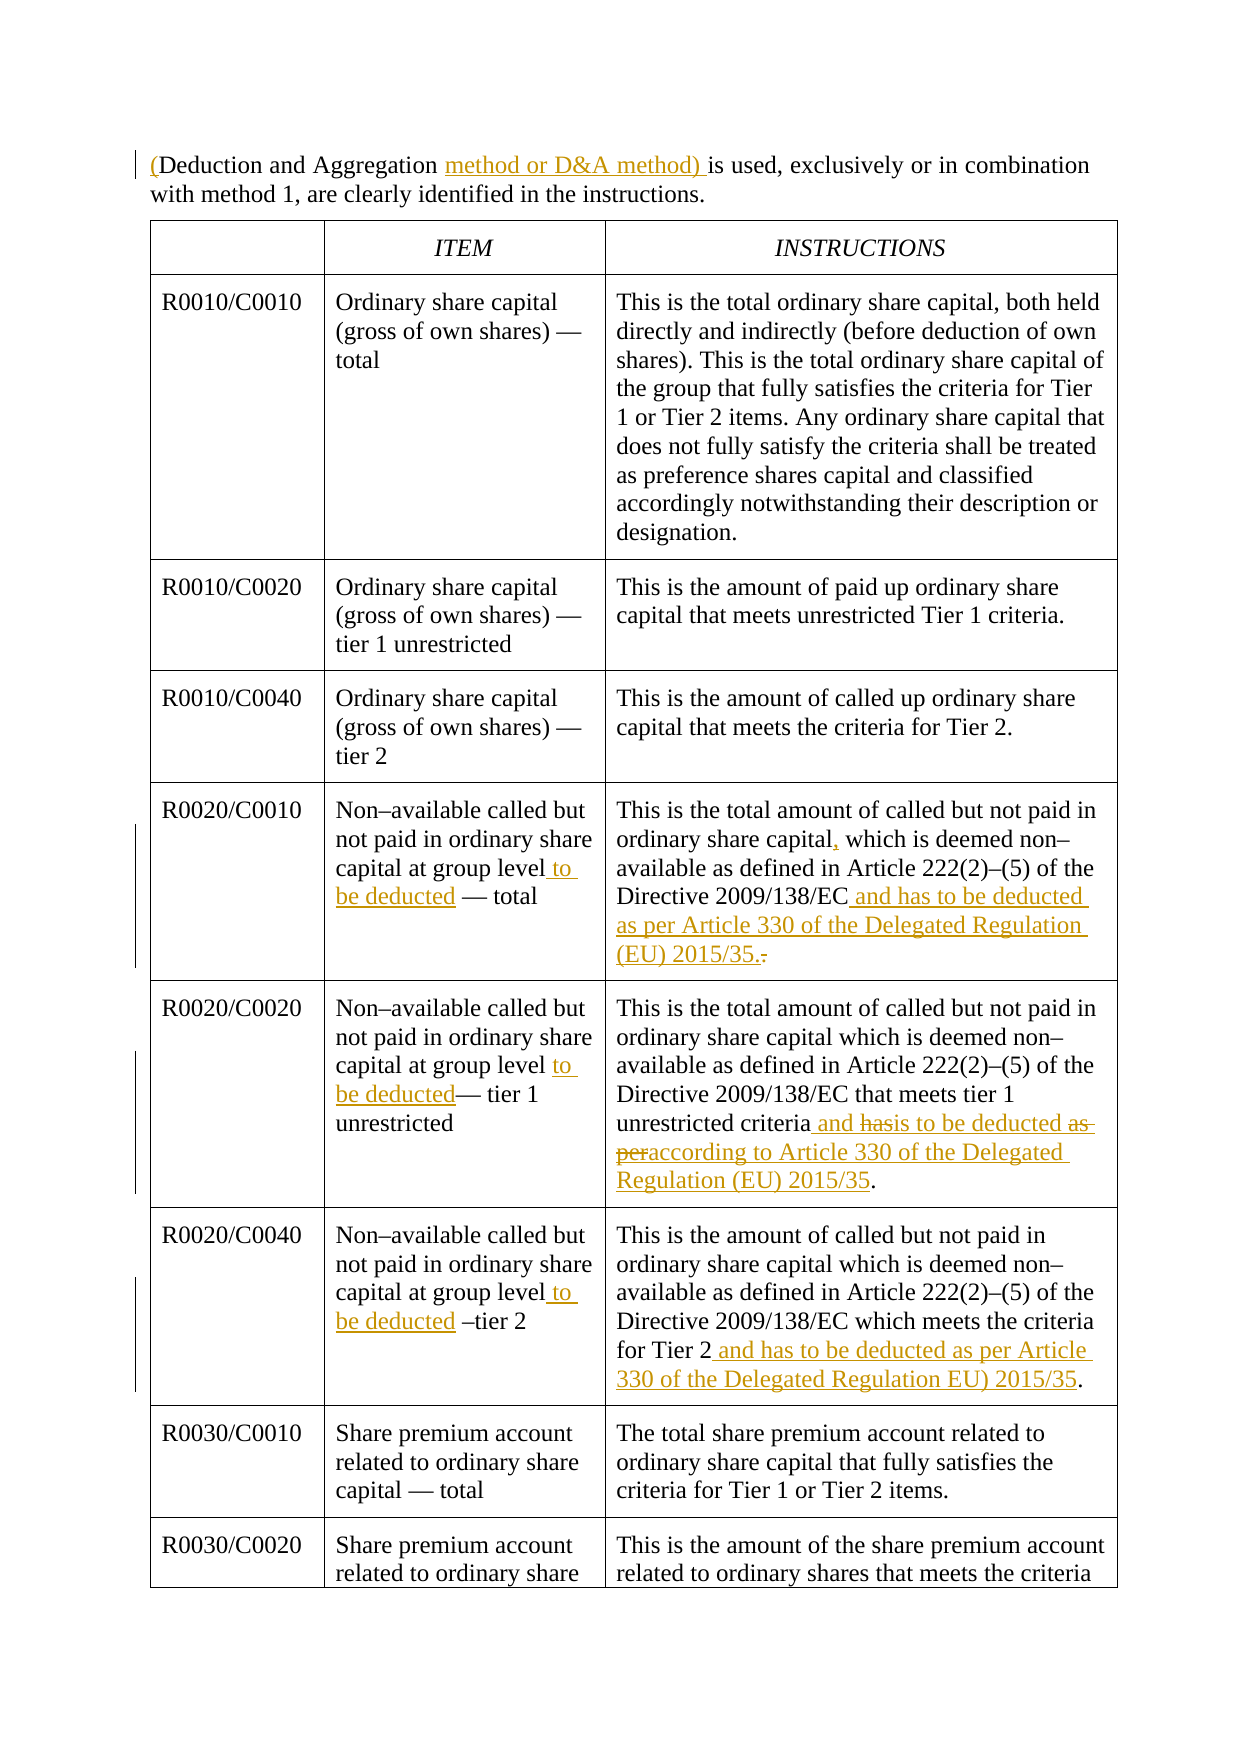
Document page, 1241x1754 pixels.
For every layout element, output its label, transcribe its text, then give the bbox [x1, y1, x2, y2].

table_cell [325, 1518, 605, 1587]
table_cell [606, 1518, 1117, 1587]
table_cell Ordinary share capital (gross of own shares) — total [325, 275, 605, 558]
table_header ITEM [325, 221, 605, 274]
table_cell Share premium account related to ordinary share capital — total [325, 1406, 605, 1517]
table_cell Non–available called but not paid in ordinary share capital at group level –tier 2 [325, 1208, 605, 1405]
table_cell R0030/C0010 [151, 1406, 324, 1517]
table_cell Ordinary share capital (gross of own shares) — tier 2 [325, 671, 605, 782]
table_cell R0010/C0040 [151, 671, 324, 782]
table_cell This is the total amount of called but not paid in ordinary share capital which is deemed non–available as defined in Article 222(2)–(5) of the Directive 2009/138/EC [606, 783, 1117, 980]
table_cell R0020/C0010 [151, 783, 324, 980]
table_header [151, 221, 324, 274]
table_cell This is the amount of called but not paid in ordinary share capital which is deemed non–available as defined in Article 222(2)–(5) of the Directive 2009/138/EC which meets the criteria for Tier 2. [606, 1208, 1117, 1405]
table_cell R0010/C0010 [151, 275, 324, 558]
table_cell This is the amount of called up ordinary share capital that meets the criteria for Tier 2. [606, 671, 1117, 782]
table_cell R0010/C0020 [151, 560, 324, 670]
table_cell R0020/C0020 [151, 981, 324, 1207]
table_cell R0020/C0040 [151, 1208, 324, 1405]
table_cell R0030/C0020 [151, 1518, 324, 1587]
table_cell This is the total amount of called but not paid in ordinary share capital which is deemed non–available as defined in Article 222(2)–(5) of the Directive 2009/138/EC that meets tier 1 unrestricted criteria. [606, 981, 1117, 1207]
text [150, 150, 1090, 207]
table_cell This is the total ordinary share capital, both held directly and indirectly (before deduction of own shares). This is the total ordinary share capital of the group that fully satisfies the criteria for Tier 1 or Tier 2 items. Any ordinary share capital that does not fully satisfy the criteria shall be treated as preference shares capital and classified accordingly notwithstanding their description or designation. [606, 275, 1117, 558]
table_cell The total share premium account related to ordinary share capital that fully satisfies the criteria for Tier 1 or Tier 2 items. [606, 1406, 1117, 1517]
table_cell This is the amount of paid up ordinary share capital that meets unrestricted Tier 1 criteria. [606, 560, 1117, 670]
table_cell Non–available called but not paid in ordinary share capital at group level — tier 1 unrestricted [325, 981, 605, 1207]
table_header INSTRUCTIONS [606, 221, 1117, 274]
table_cell Ordinary share capital (gross of own shares) — tier 1 unrestricted [325, 560, 605, 670]
table_cell Non–available called but not paid in ordinary share capital at group level — total [325, 783, 605, 980]
